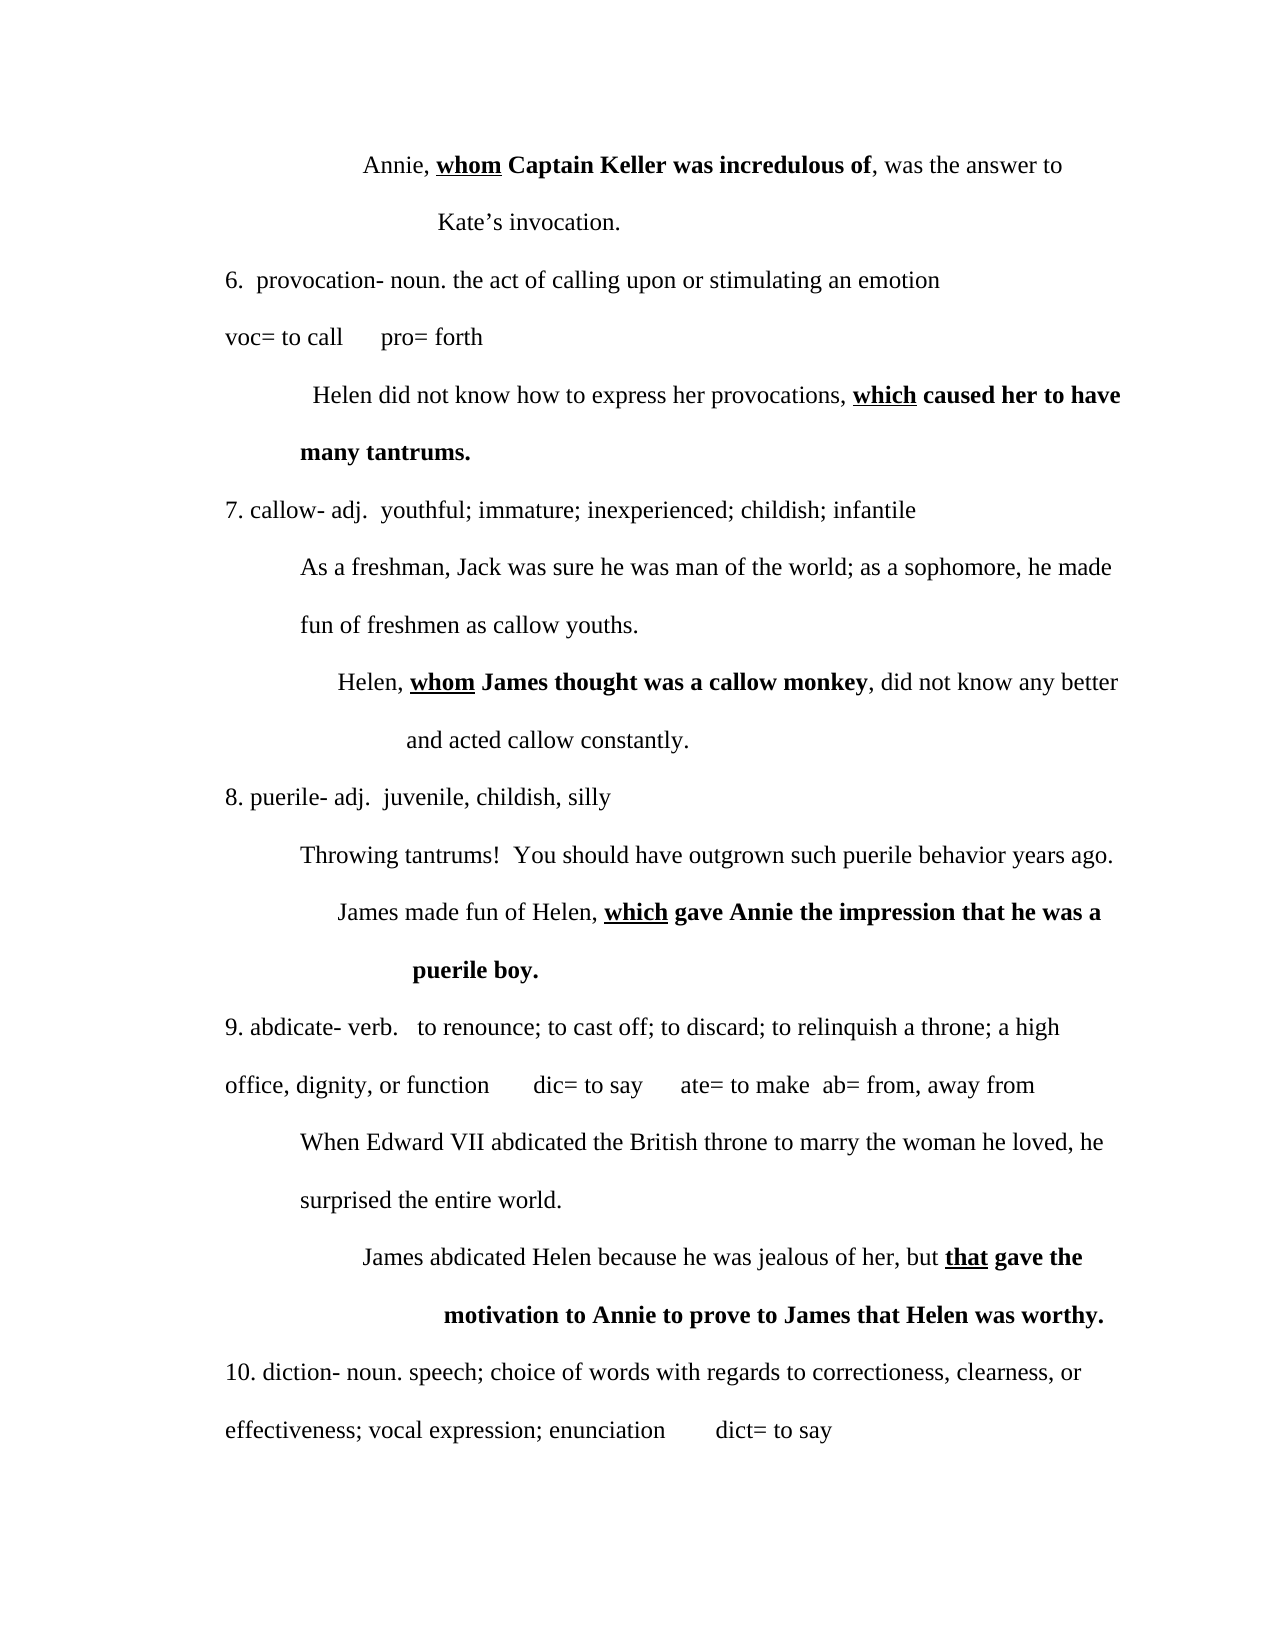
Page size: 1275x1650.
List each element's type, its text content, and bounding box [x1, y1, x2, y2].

list Annie, whom Captain Keller was incredulous of, was the answer to Kate’s invocation. [225, 150, 1125, 236]
list 10. diction- noun. speech; choice of words with regards to correctioness, clearness, or effectiveness; vocal expression; enunciation dict= to say [225, 1357, 1125, 1444]
list James abdicated Helen because he was jealous of her, but that gave the motivation to Annie to prove to James that Helen was worthy. [225, 1242, 1125, 1329]
list 8. puerile- adj. juvenile, childish, silly [225, 782, 1125, 811]
list As a freshman, Jack was sure he was man of the world; as a sophomore, he made fun of freshmen as callow youths. [225, 552, 1125, 639]
list 9. abdicate- verb. to renounce; to cast off; to discard; to relinquish a throne; a high office, dignity, or function dic= to say ate= to make ab= from, away from [225, 1012, 1125, 1099]
list Helen did not know how to express her provocations, which caused her to have many tantrums. [225, 380, 1125, 466]
list 6. provocation- noun. the act of calling upon or stimulating an emotion [225, 265, 1125, 294]
list When Edward VII abdicated the British throne to marry the woman he loved, he surprised the entire world. [225, 1127, 1125, 1214]
list voc= to call pro= forth [225, 322, 1125, 351]
list Helen, whom James thought was a callow monkey, did not know any better and acted callow constantly. [225, 667, 1125, 754]
list 7. callow- adj. youthful; immature; inexperienced; childish; infantile [225, 495, 1125, 524]
list Throwing tantrums! You should have outgrown such puerile behavior years ago. [225, 840, 1125, 869]
list James made fun of Helen, which gave Annie the impression that he was a puerile boy. [225, 897, 1125, 984]
